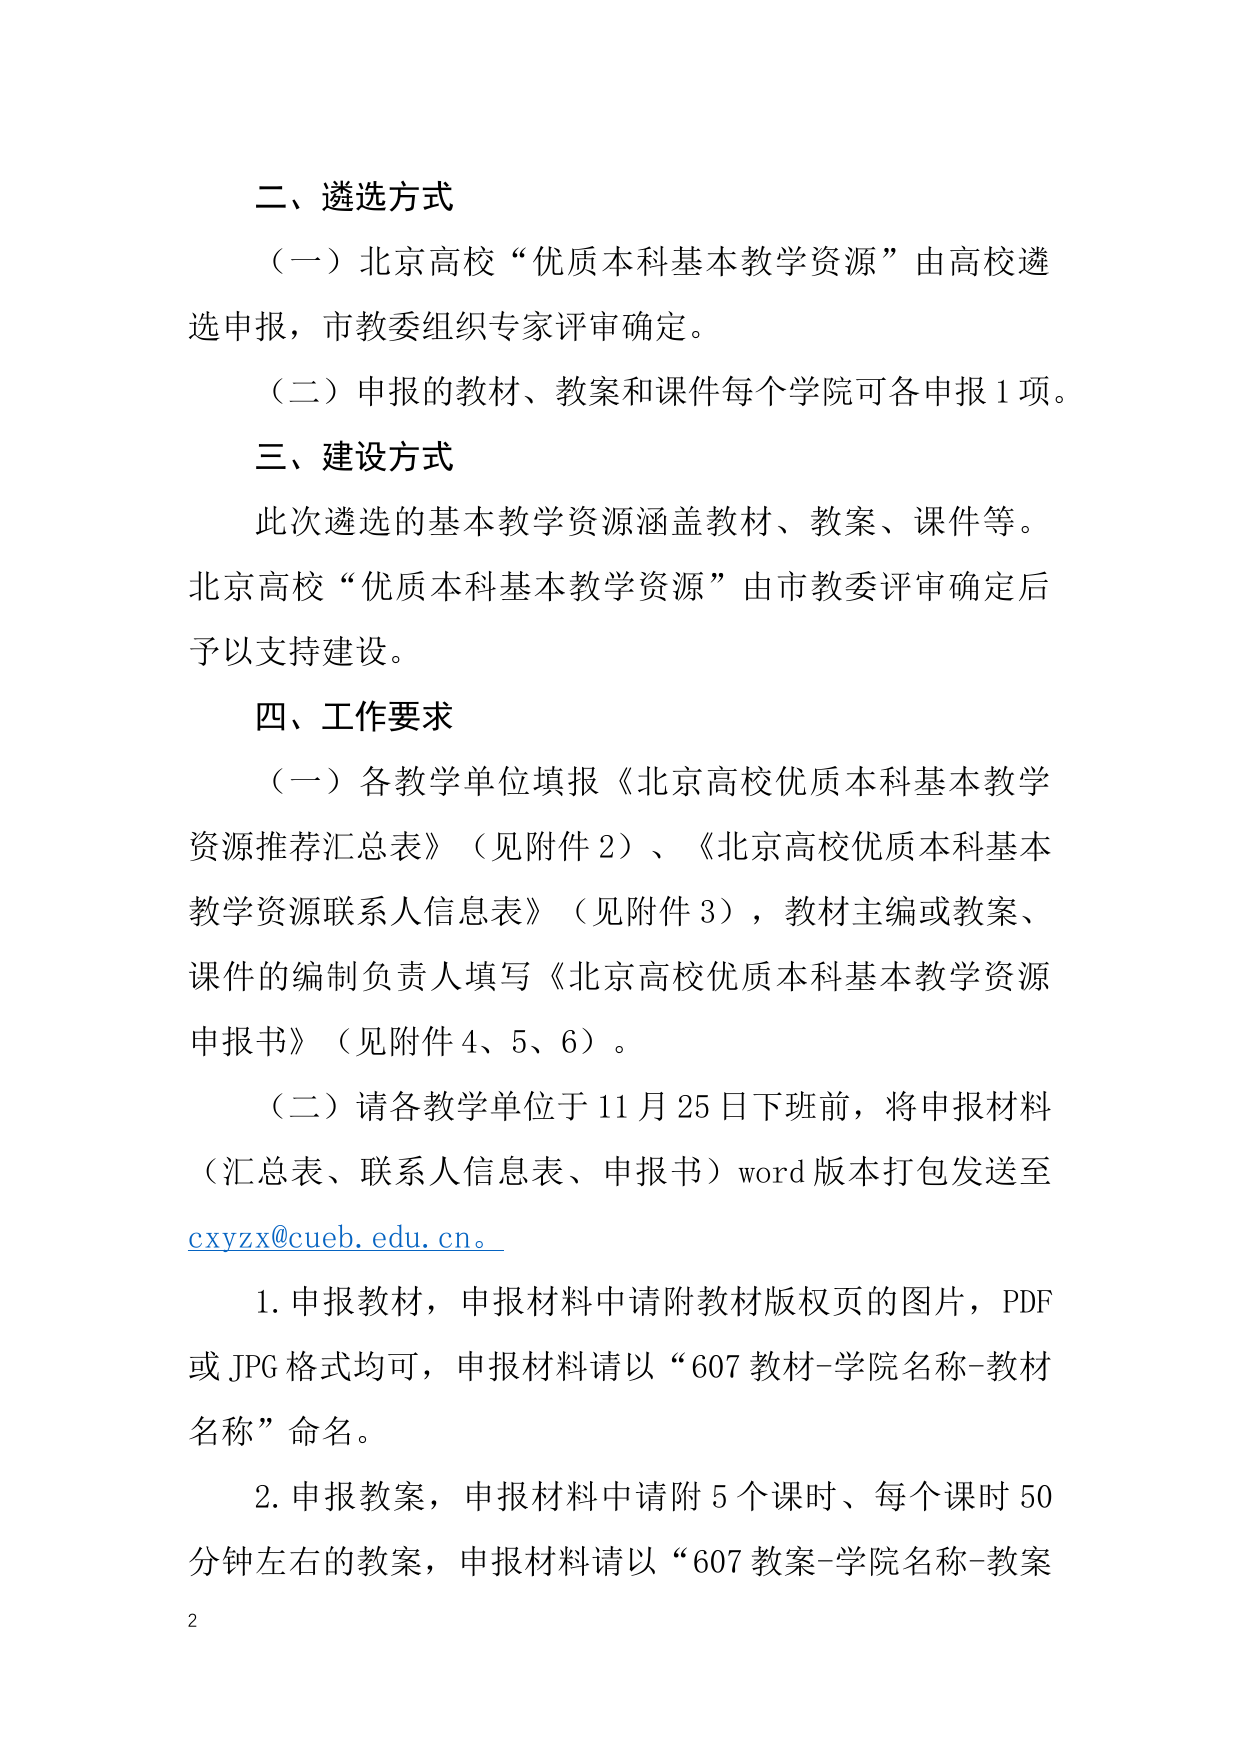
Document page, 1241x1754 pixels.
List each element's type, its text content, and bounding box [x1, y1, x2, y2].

text 1.申报教材，申报材料中请附教材版权页的图片，PDF或JPG格式均可，申报材料请以“607教材-学院名称-教材名称”命名。 [187, 1267, 1053, 1462]
text （二）请各教学单位于11月25日下班前，将申报材料（汇总表、联系人信息表、申报书）word版本打包发送至cxyzx@cueb.edu.cn。 [187, 1072, 1053, 1267]
text 三、建设方式 [187, 422, 1053, 487]
text （二）申报的教材、教案和课件每个学院可各申报1项。 [187, 357, 1053, 422]
text 四、工作要求 [187, 682, 1053, 747]
text （一）北京高校“优质本科基本教学资源”由高校遴选申报，市教委组织专家评审确定。 [187, 227, 1053, 357]
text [187, 1462, 1053, 1592]
text （一）各教学单位填报《北京高校优质本科基本教学资源推荐汇总表》（见附件2）、《北京高校优质本科基本教学资源联系人信息表》（见附件3），教材主编或教案、课件的编制负责人填写《北京高校优质本科基本教学资源申报书》（见附件4、5、6）。 [187, 747, 1053, 1072]
text 二、遴选方式 [187, 162, 1053, 227]
text 此次遴选的基本教学资源涵盖教材、教案、课件等。北京高校“优质本科基本教学资源”由市教委评审确定后，予以支持建设。 [187, 487, 1053, 682]
